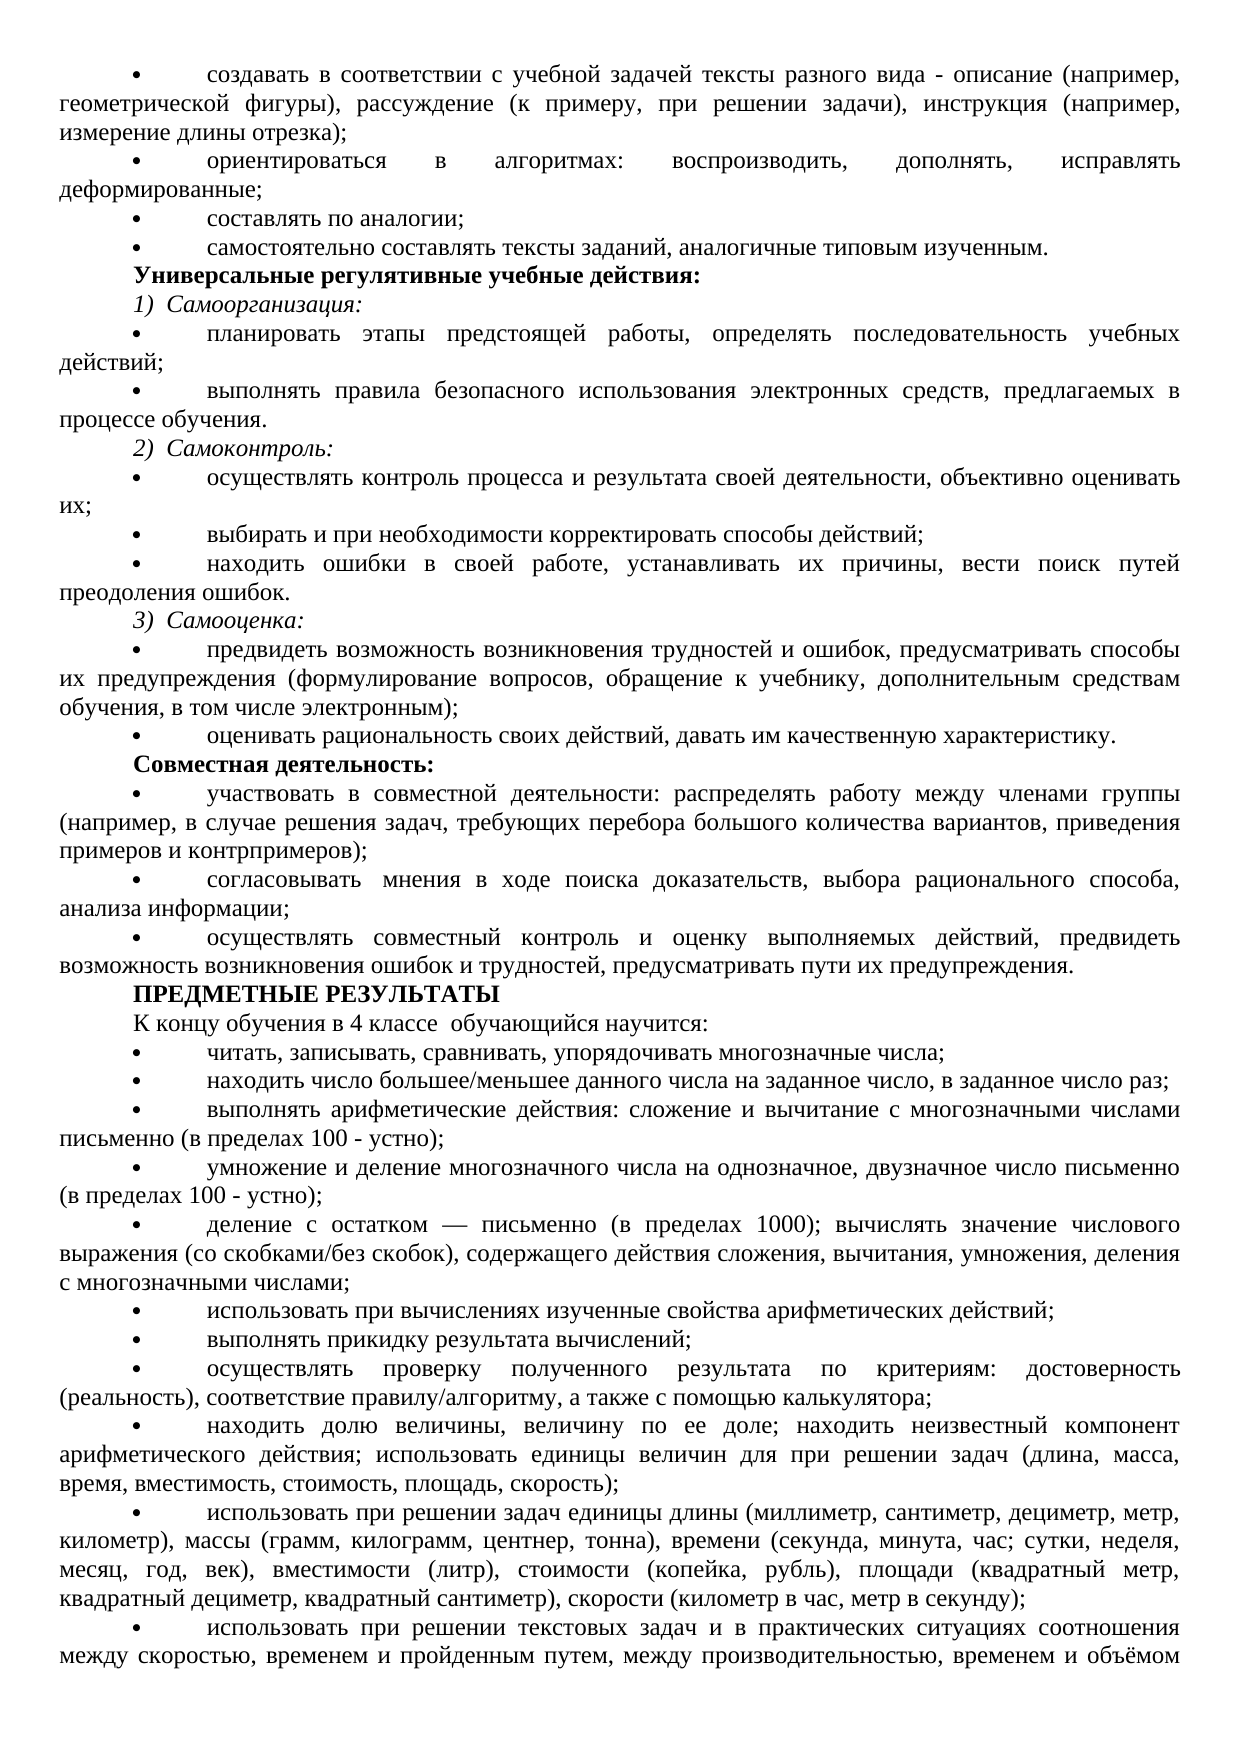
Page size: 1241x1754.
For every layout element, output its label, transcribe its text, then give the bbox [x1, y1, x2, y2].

list деление с остатком — письменно (в пределах 1000); вычислять значение числового выражения (со скобками/без скобок), содержащего действия сложения, вычитания, умножения, деления с многозначными числами; [59, 1209, 1181, 1295]
list осуществлять проверку полученного результата по критериям: достоверность (реальность), соответствие правилу/алгоритму, а также с помощью калькулятора; [59, 1353, 1181, 1410]
list оценивать рациональность своих действий, давать им качественную характеристику. [59, 720, 1181, 749]
list составлять по аналогии; [59, 203, 1181, 232]
list находить ошибки в своей работе, устанавливать их причины, вести поиск путей преодоления ошибок. [59, 548, 1181, 605]
list находить долю величины, величину по ее доле; находить неизвестный компонент арифметического действия; использовать единицы величин для при решении задач (длина, масса, время, вместимость, стоимость, площадь, скорость); [59, 1410, 1181, 1497]
list осуществлять совместный контроль и оценку выполняемых действий, предвидеть возможность возникновения ошибок и трудностей, предусматривать пути их предупреждения. [59, 922, 1181, 979]
list предвидеть возможность возникновения трудностей и ошибок, предусматривать способы их предупреждения (формулирование вопросов, обращение к учебнику, дополнительным средствам обучения, в том числе электронным); [59, 634, 1181, 720]
list использовать при решении задач единицы длины (миллиметр, сантиметр, дециметр, метр, километр), массы (грамм, килограмм, центнер, тонна), времени (секунда, минута, час; сутки, неделя, месяц, год, век), вместимости (литр), стоимости (копейка, рубль), площади (квадратный метр, квадратный дециметр, квадратный сантиметр), скорости (километр в час, метр в секунду); [59, 1497, 1181, 1612]
text К концу обучения в 4 классе обучающийся научится: [59, 1008, 1181, 1037]
text Совместная деятельность: [59, 749, 1181, 778]
list читать, записывать, сравнивать, упорядочивать многозначные числа; [59, 1037, 1181, 1065]
text Универсальные регулятивные учебные действия: [59, 260, 1181, 289]
text 3) Самооценка: [59, 605, 1181, 634]
list умножение и деление многозначного числа на однозначное, двузначное число письменно (в пределах 100 - устно); [59, 1152, 1181, 1209]
list участвовать в совместной деятельности: распределять работу между членами группы (например, в случае решения задач, требующих перебора большого количества вариантов, приведения примеров и контрпримеров); [59, 778, 1181, 864]
list выполнять прикидку результата вычислений; [59, 1324, 1181, 1353]
list согласовывать мнения в ходе поиска доказательств, выбора рационального способа, анализа информации; [59, 864, 1181, 922]
text 2) Самоконтроль: [59, 433, 1181, 462]
list самостоятельно составлять тексты заданий, аналогичные типовым изученным. [59, 232, 1181, 260]
text ПРЕДМЕТНЫЕ РЕЗУЛЬТАТЫ [59, 979, 1181, 1008]
list находить число большее/меньшее данного числа на заданное число, в заданное число раз; [59, 1065, 1181, 1094]
text 1) Самоорганизация: [59, 289, 1181, 318]
list создавать в соответствии с учебной задачей тексты разного вида - описание (например, геометрической фигуры), рассуждение (к примеру, при решении задачи), инструкция (например, измерение длины отрезка); [59, 59, 1181, 145]
list выполнять арифметические действия: сложение и вычитание с многозначными числами письменно (в пределах 100 - устно); [59, 1094, 1181, 1152]
list ориентироваться в алгоритмах: воспроизводить, дополнять, исправлять деформированные; [59, 145, 1181, 203]
list осуществлять контроль процесса и результата своей деятельности, объективно оценивать их; [59, 462, 1181, 519]
list планировать этапы предстоящей работы, определять последовательность учебных действий; [59, 318, 1181, 375]
list выбирать и при необходимости корректировать способы действий; [59, 519, 1181, 548]
list выполнять правила безопасного использования электронных средств, предлагаемых в процессе обучения. [59, 375, 1181, 433]
list использовать при вычислениях изученные свойства арифметических действий; [59, 1295, 1181, 1324]
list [59, 1612, 1181, 1669]
